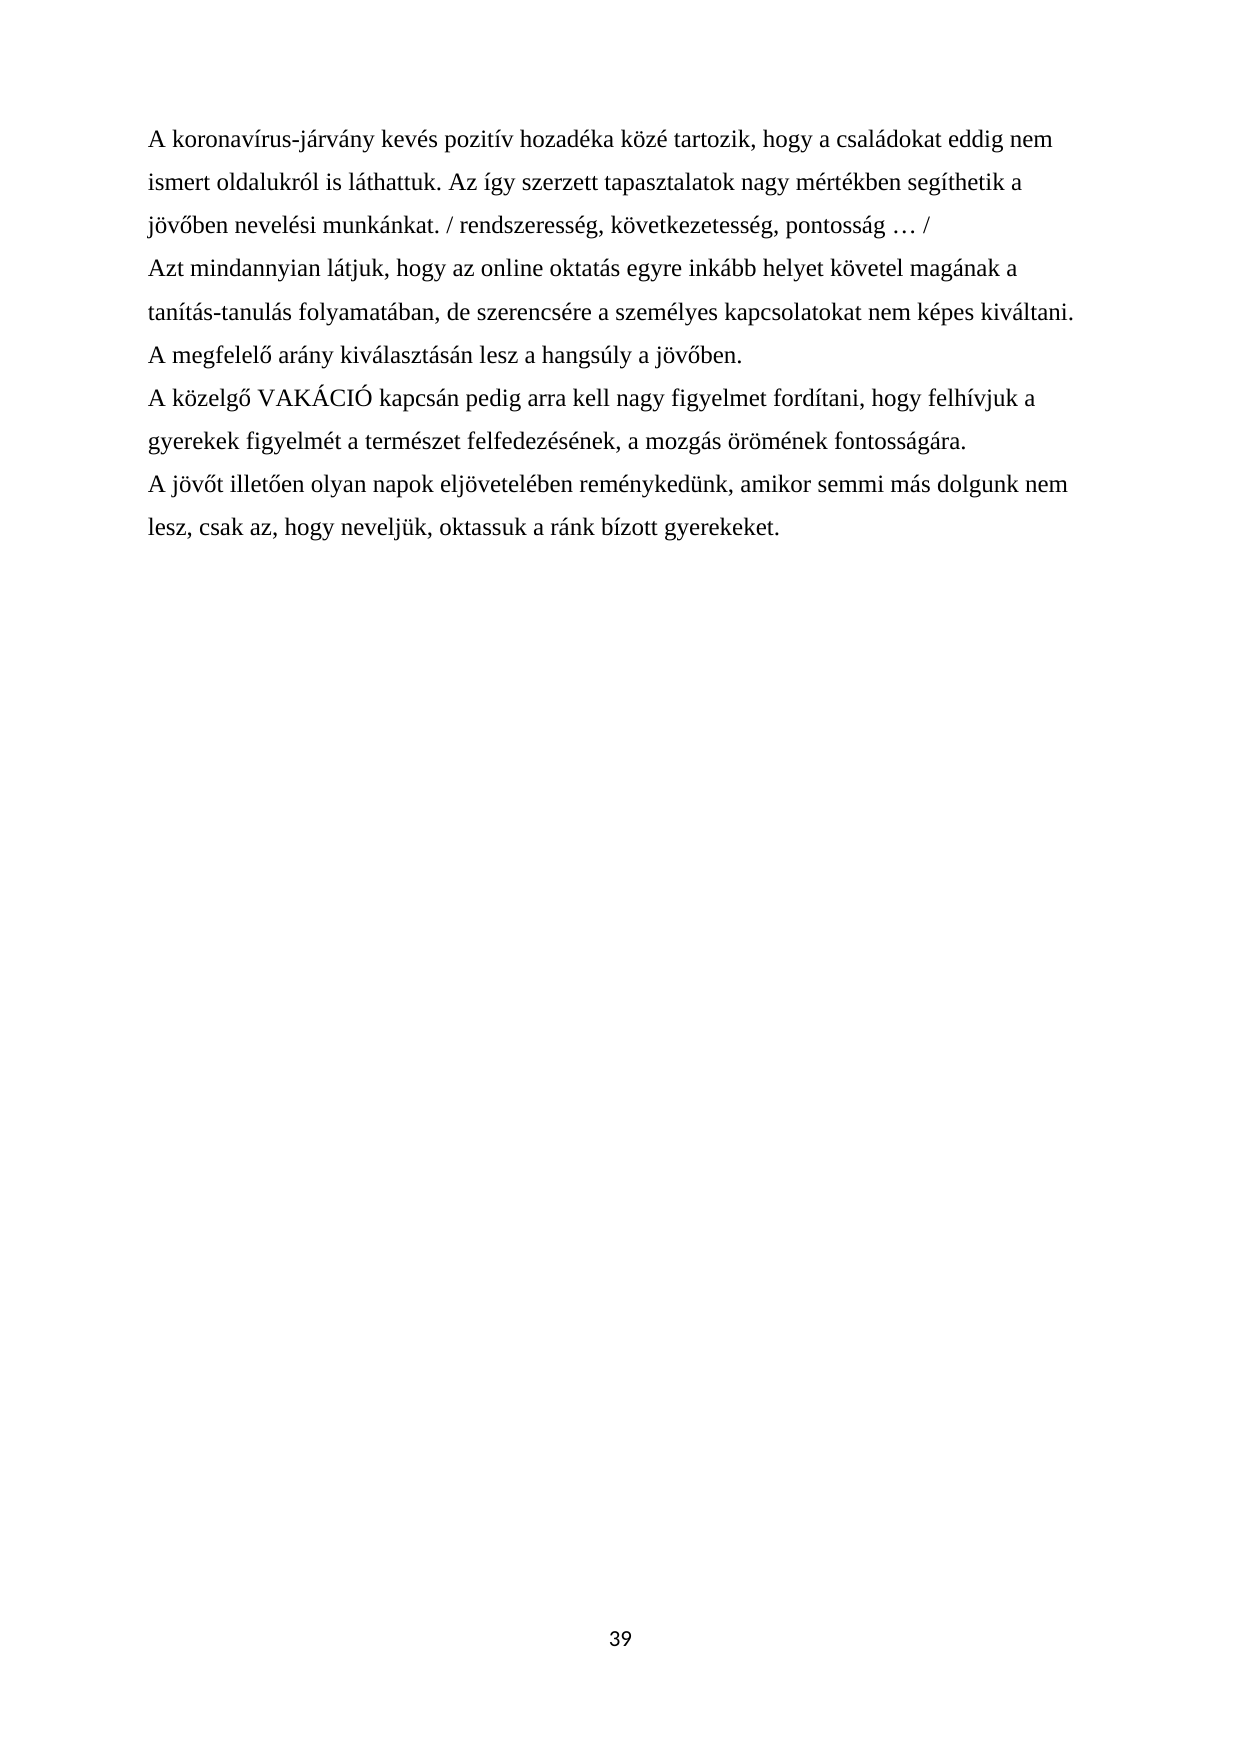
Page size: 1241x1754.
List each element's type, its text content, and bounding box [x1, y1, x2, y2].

text A koronavírus-járvány kevés pozitív hozadéka közé tartozik, hogy a családokat eddig nem ismert oldalukról is láthattuk. Az így szerzett tapasztalatok nagy mértékben segíthetik a jövőben nevelési munkánkat. / rendszeresség, következetesség, pontosság … / [148, 124, 1092, 239]
text A jövőt illetően olyan napok eljövetelében reménykedünk, amikor semmi más dolgunk nem lesz, csak az, hogy neveljük, oktassuk a ránk bízott gyerekeket. [148, 469, 1092, 541]
text Azt mindannyian látjuk, hogy az online oktatás egyre inkább helyet követel magának a tanítás-tanulás folyamatában, de szerencsére a személyes kapcsolatokat nem képes kiváltani. [148, 253, 1092, 325]
text A közelgő VAKÁCIÓ kapcsán pedig arra kell nagy figyelmet fordítani, hogy felhívjuk a gyerekek figyelmét a természet felfedezésének, a mozgás örömének fontosságára. [148, 383, 1092, 455]
text A megfelelő arány kiválasztásán lesz a hangsúly a jövőben. [148, 340, 1092, 368]
